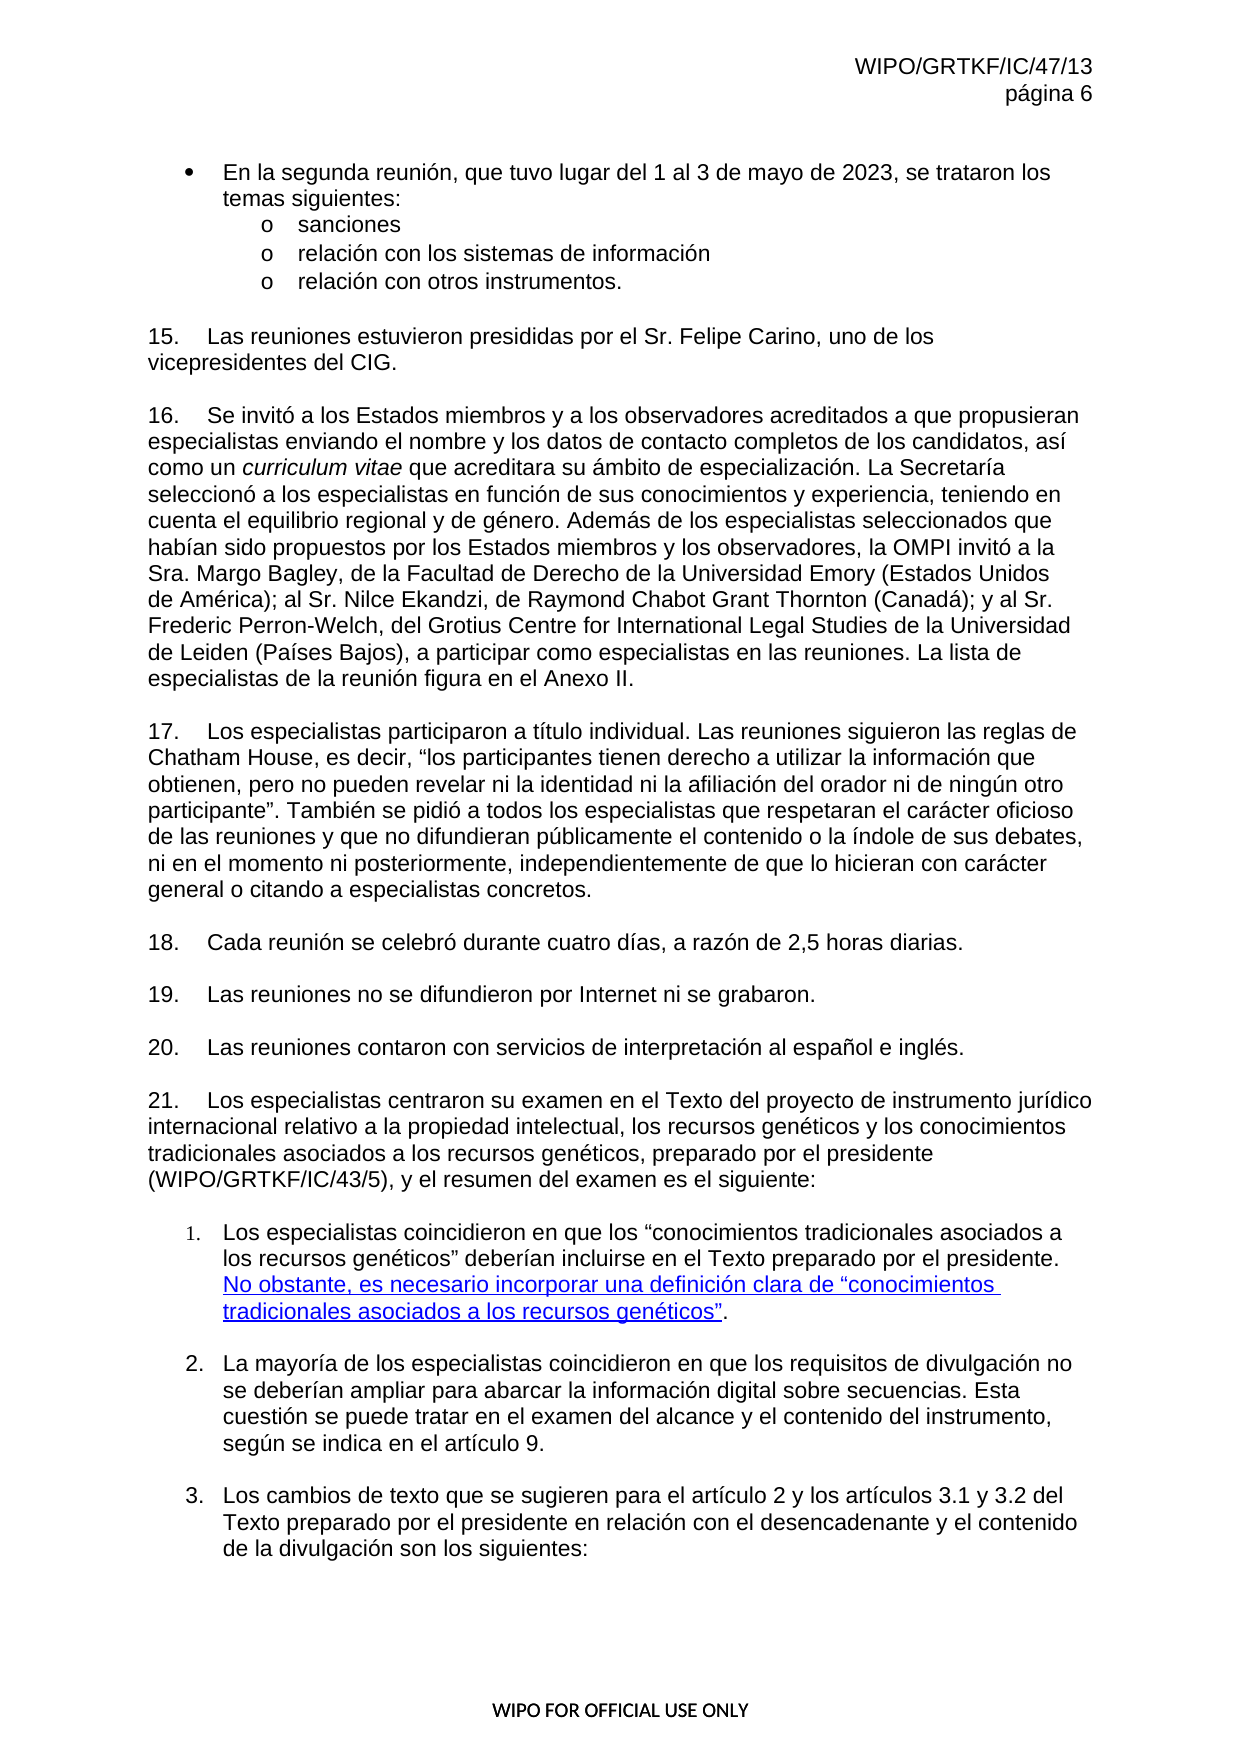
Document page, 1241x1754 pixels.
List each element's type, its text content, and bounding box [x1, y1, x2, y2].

text 19. Las reuniones no se difundieron por Internet ni se grabaron. [148, 981, 1093, 1008]
list Los cambios de texto que se sugieren para el artículo 2 y los artículos 3.1 y 3.2 del Texto preparado por el presidente en relación con el desencadenante y el contenido de la divulgación son los siguientes: [185, 1482, 1093, 1561]
text 15. Las reuniones estuvieron presididas por el Sr. Felipe Carino, uno de los vicepresidentes del CIG. [148, 323, 1093, 375]
text 18. Cada reunión se celebró durante cuatro días, a razón de 2,5 horas diarias. [148, 929, 1093, 955]
list sanciones [260, 211, 1093, 239]
list En la segunda reunión, que tuvo lugar del 1 al 3 de mayo de 2023, se trataron los temas siguientes: [185, 158, 1093, 211]
list relación con los sistemas de información [260, 239, 1093, 268]
text 21. Los especialistas centraron su examen en el Texto del proyecto de instrumento jurídico internacional relativo a la propiedad intelectual, los recursos genéticos y los conocimientos tradicionales asociados a los recursos genéticos, preparado por el presidente (WIPO/GRTKF/IC/43/5), y el resumen del examen es el siguiente: [148, 1087, 1093, 1192]
list La mayoría de los especialistas coincidieron en que los requisitos de divulgación no se deberían ampliar para abarcar la información digital sobre secuencias. Esta cuestión se puede tratar en el examen del alcance y el contenido del instrumento, según se indica en el artículo 9. [185, 1350, 1093, 1456]
list relación con otros instrumentos. [260, 268, 1093, 296]
list Los especialistas coincidieron en que los “conocimientos tradicionales asociados a los recursos genéticos” deberían incluirse en el Texto preparado por el presidente. No obstante, es necesario incorporar una definición clara de “conocimientos tradicionales asociados a los recursos genéticos”. [185, 1219, 1093, 1324]
text 17. Los especialistas participaron a título individual. Las reuniones siguieron las reglas de Chatham House, es decir, “los participantes tienen derecho a utilizar la información que obtienen, pero no pueden revelar ni la identidad ni la afiliación del orador ni de ningún otro participante”. También se pidió a todos los especialistas que respetaran el carácter oficioso de las reuniones y que no difundieran públicamente el contenido o la índole de sus debates, ni en el momento ni posteriormente, independientemente de que lo hicieran con carácter general o citando a especialistas concretos. [148, 718, 1093, 902]
text 16. Se invitó a los Estados miembros y a los observadores acreditados a que propusieran especialistas enviando el nombre y los datos de contacto completos de los candidatos, así como un curriculum vitae que acreditara su ámbito de especialización. La Secretaría seleccionó a los especialistas en función de sus conocimientos y experiencia, teniendo en cuenta el equilibrio regional y de género. Además de los especialistas seleccionados que habían sido propuestos por los Estados miembros y los observadores, la OMPI invitó a la Sra. Margo Bagley, de la Facultad de Derecho de la Universidad Emory (Estados Unidos de América); al Sr. Nilce Ekandzi, de Raymond Chabot Grant Thornton (Canadá); y al Sr. Frederic Perron-Welch, del Grotius Centre for International Legal Studies de la Universidad de Leiden (Países Bajos), a participar como especialistas en las reuniones. La lista de especialistas de la reunión figura en el Anexo II. [148, 402, 1093, 692]
text 20. Las reuniones contaron con servicios de interpretación al español e inglés. [148, 1034, 1093, 1061]
